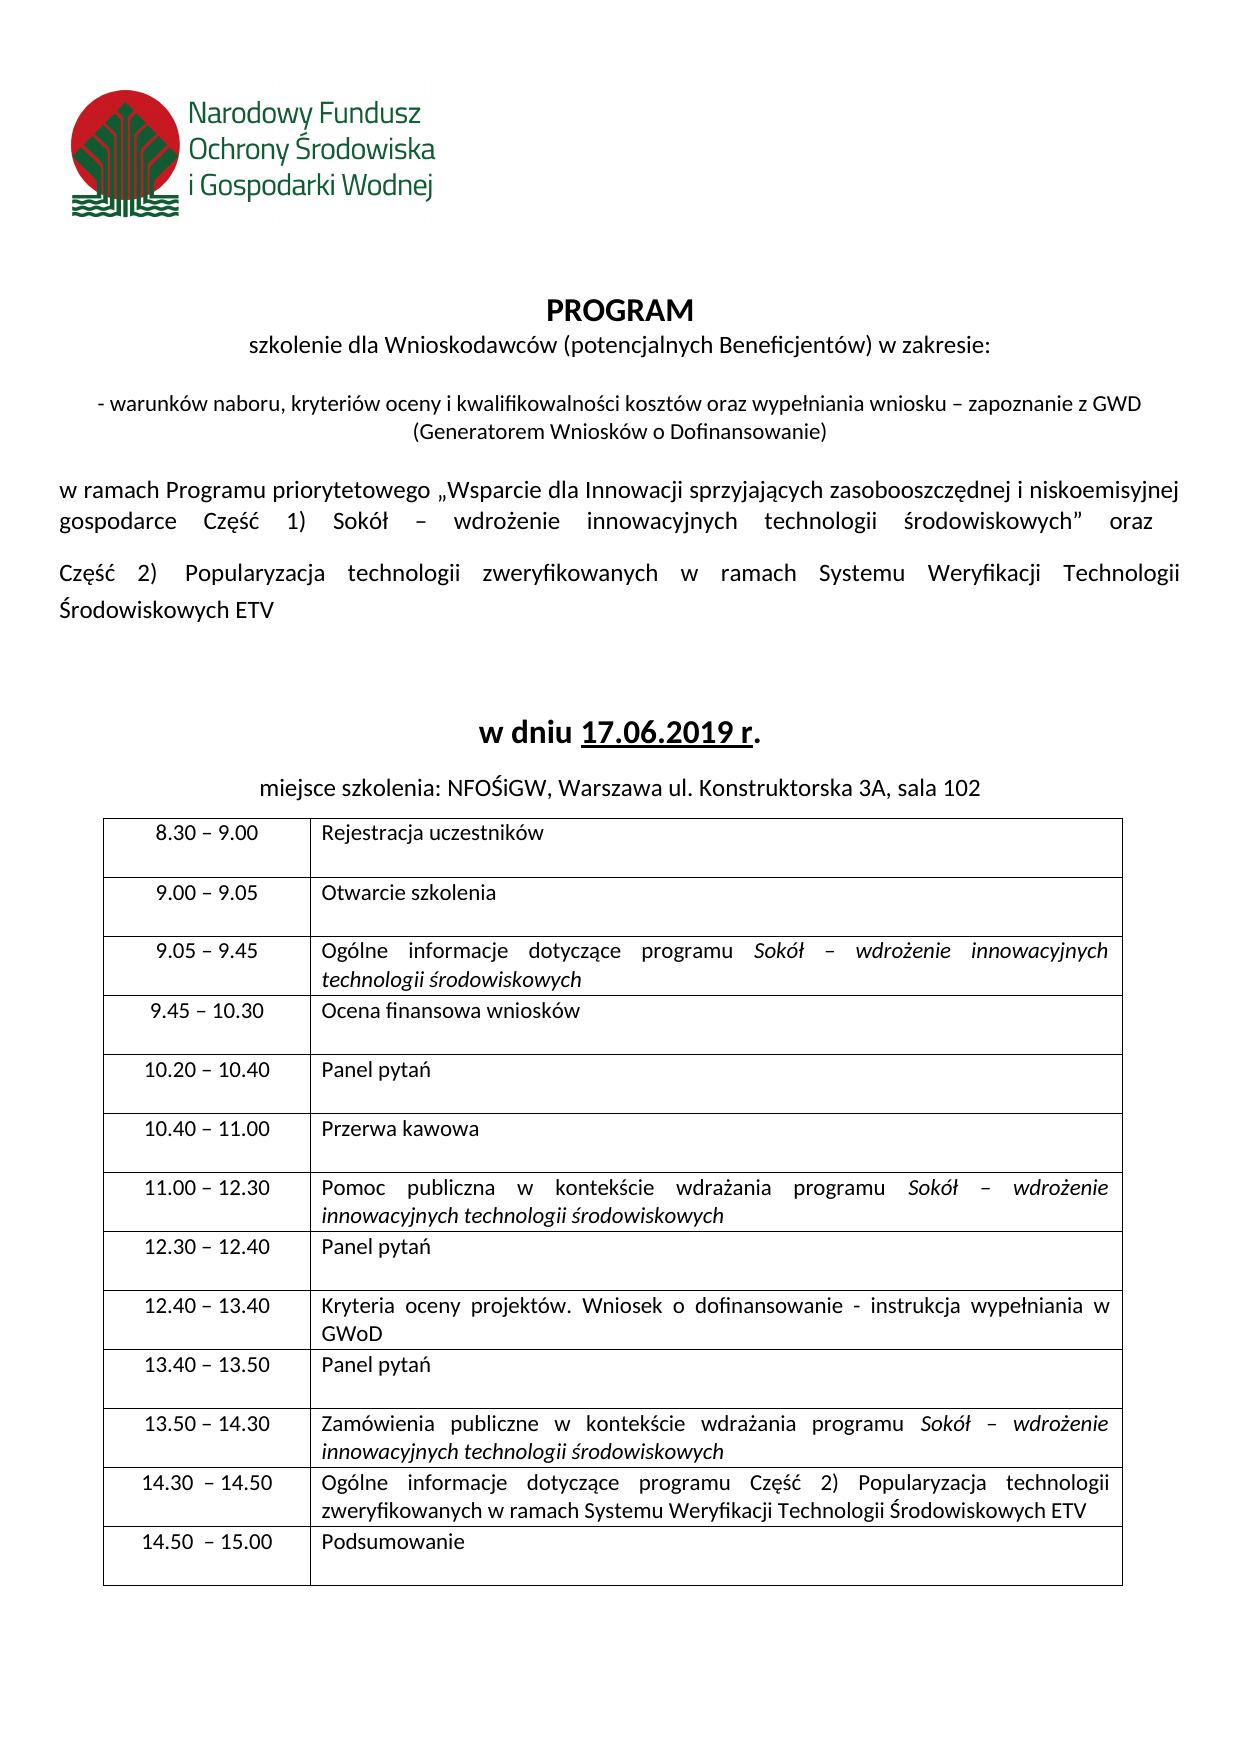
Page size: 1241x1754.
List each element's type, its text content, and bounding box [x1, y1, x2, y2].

table_header Rejestracja uczestników [311, 819, 1122, 877]
table_cell Ogólne informacje dotyczące programu Część 2) Popularyzacja technologii zweryfikowanych w ramach Systemu Weryfikacji Technologii Środowiskowych ETV [311, 1468, 1122, 1526]
table_cell 14.50 – 15.00 [104, 1527, 310, 1585]
text PROGRAM [59, 289, 1181, 329]
table_cell Przerwa kawowa [311, 1114, 1122, 1172]
table_cell 12.30 – 12.40 [104, 1232, 310, 1290]
table_cell Panel pytań [311, 1350, 1122, 1408]
table_cell Kryteria oceny projektów. Wniosek o dofinansowanie - instrukcja wypełniania w GWoD [311, 1291, 1122, 1349]
table_cell Otwarcie szkolenia [311, 878, 1122, 936]
table_cell 13.50 – 14.30 [104, 1409, 310, 1467]
table_header 8.30 – 9.00 [104, 819, 310, 877]
table_cell Zamówienia publiczne w kontekście wdrażania programu Sokół – wdrożenie innowacyjnych technologii środowiskowych [311, 1409, 1122, 1467]
picture [59, 73, 447, 231]
table_cell Ocena finansowa wniosków [311, 996, 1122, 1054]
table_cell 13.40 – 13.50 [104, 1350, 310, 1408]
text - warunków naboru, kryteriów oceny i kwalifikowalności kosztów oraz wypełniania wniosku – zapoznanie z GWD (Generatorem Wniosków o Dofinansowanie) [59, 389, 1181, 445]
table_cell Panel pytań [311, 1232, 1122, 1290]
table_cell 11.00 – 12.30 [104, 1173, 310, 1231]
table_cell Ogólne informacje dotyczące programu Sokół – wdrożenie innowacyjnych technologii środowiskowych [311, 937, 1122, 995]
table_cell 9.00 – 9.05 [104, 878, 310, 936]
table_cell Pomoc publiczna w kontekście wdrażania programu Sokół – wdrożenie innowacyjnych technologii środowiskowych [311, 1173, 1122, 1231]
text miejsce szkolenia: NFOŚiGW, Warszawa ul. Konstruktorska 3A, sala 102 [59, 772, 1181, 802]
text szkolenie dla Wnioskodawców (potencjalnych Beneficjentów) w zakresie: [59, 329, 1181, 360]
text w ramach Programu priorytetowego „Wsparcie dla Innowacji sprzyjających zasobooszczędnej i niskoemisyjnej gospodarce Część 1) Sokół – wdrożenie innowacyjnych technologii środowiskowych” oraz Część 2) Popularyzacja technologii zweryfikowanych w ramach Systemu Weryfikacji Technologii Środowiskowych ETV [59, 474, 1181, 624]
table_cell 9.05 – 9.45 [104, 937, 310, 995]
table_cell Panel pytań [311, 1055, 1122, 1113]
table_cell 14.30 – 14.50 [104, 1468, 310, 1526]
table_cell 9.45 – 10.30 [104, 996, 310, 1054]
table_cell 10.20 – 10.40 [104, 1055, 310, 1113]
text w dniu 17.06.2019 r. [59, 711, 1181, 751]
table_cell 12.40 – 13.40 [104, 1291, 310, 1349]
table_cell Podsumowanie [311, 1527, 1122, 1585]
table_cell 10.40 – 11.00 [104, 1114, 310, 1172]
